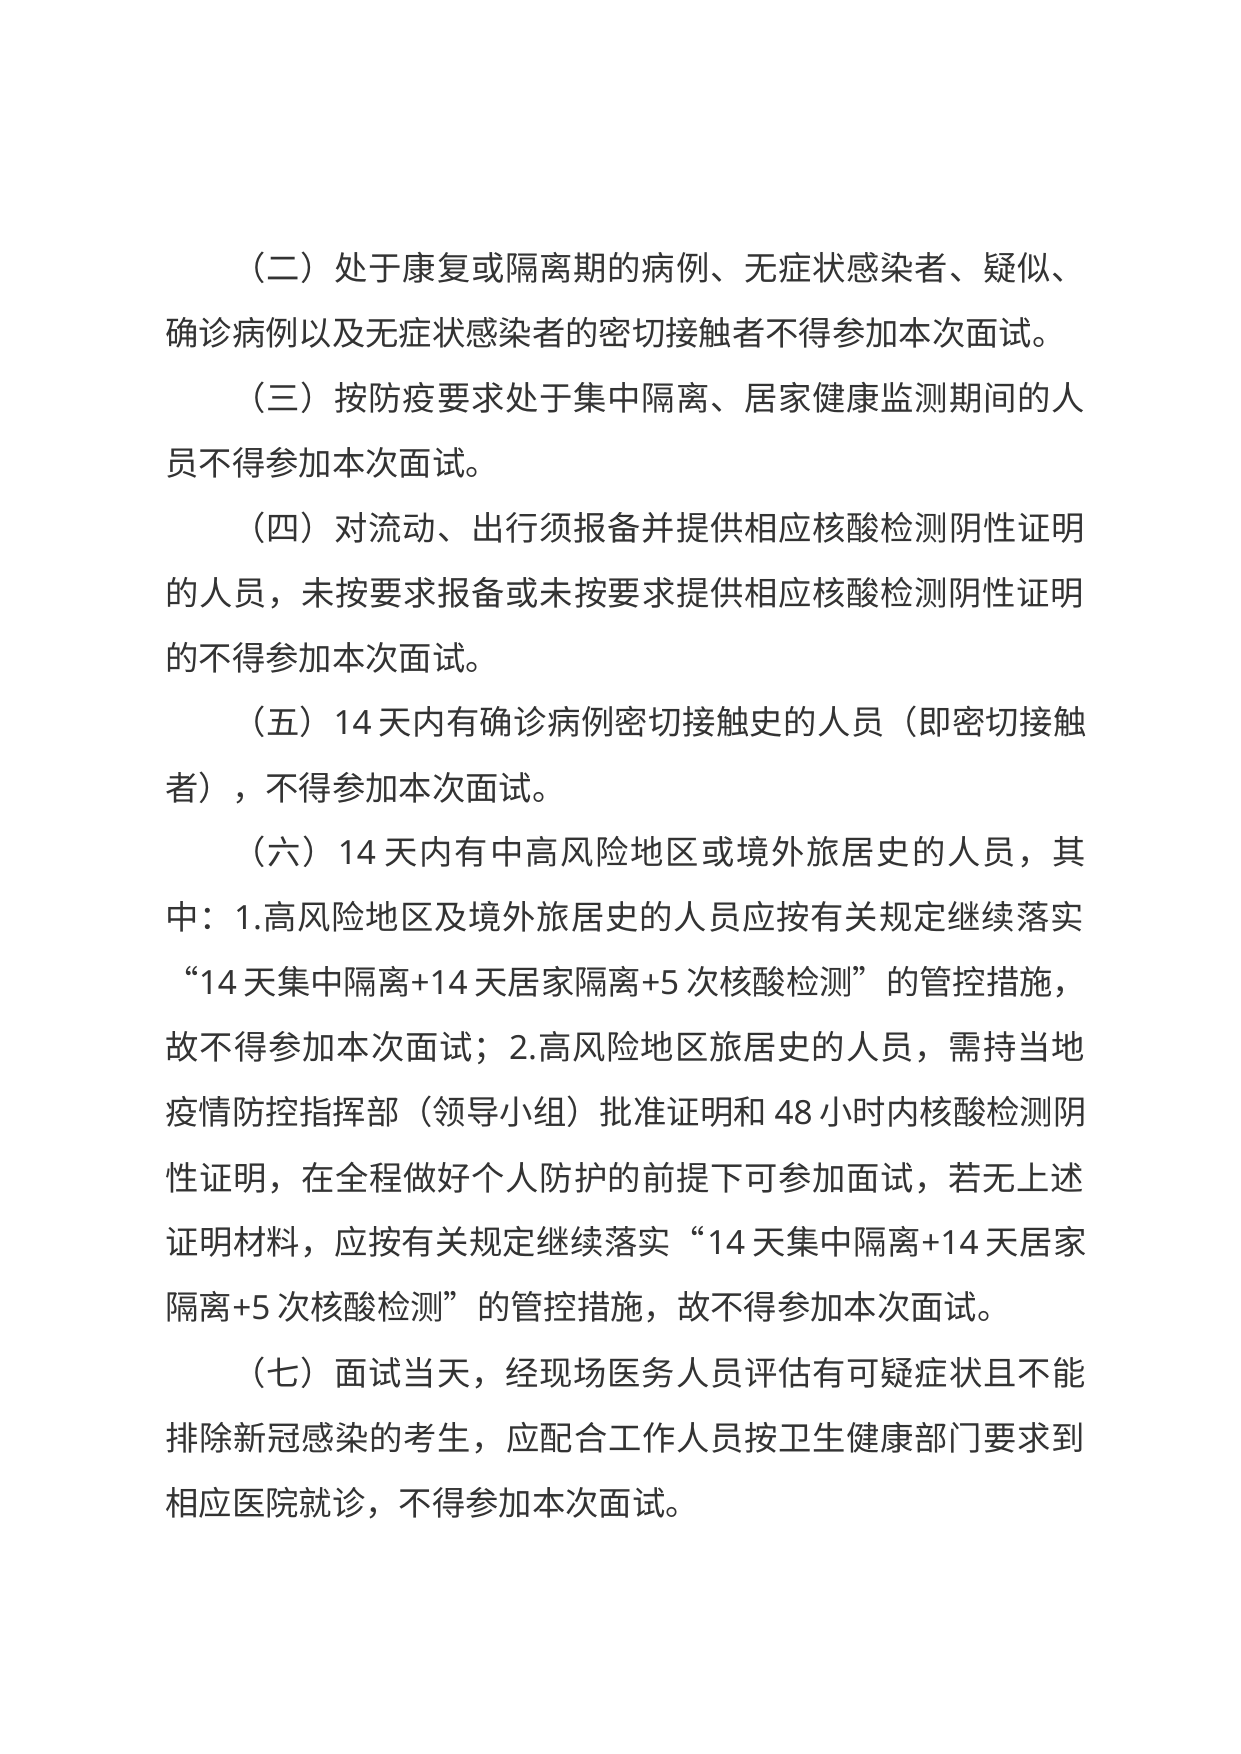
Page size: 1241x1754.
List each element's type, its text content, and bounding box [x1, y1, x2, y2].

text （二）处于康复或隔离期的病例、无症状感染者、疑似、确诊病例以及无症状感染者的密切接触者不得参加本次面试。 [165, 233, 1087, 363]
text （五）14天内有确诊病例密切接触史的人员（即密切接触者），不得参加本次面试。 [165, 688, 1087, 818]
text （四）对流动、出行须报备并提供相应核酸检测阴性证明的人员，未按要求报备或未按要求提供相应核酸检测阴性证明的不得参加本次面试。 [165, 493, 1087, 688]
text （六）14天内有中高风险地区或境外旅居史的人员，其中：1.高风险地区及境外旅居史的人员应按有关规定继续落实“14天集中隔离+14天居家隔离+5次核酸检测”的管控措施，故不得参加本次面试；2.高风险地区旅居史的人员，需持当地疫情防控指挥部（领导小组）批准证明和48小时内核酸检测阴性证明，在全程做好个人防护的前提下可参加面试，若无上述证明材料，应按有关规定继续落实“14天集中隔离+14天居家隔离+5次核酸检测”的管控措施，故不得参加本次面试。 [165, 818, 1087, 1338]
text （七）面试当天，经现场医务人员评估有可疑症状且不能排除新冠感染的考生，应配合工作人员按卫生健康部门要求到相应医院就诊，不得参加本次面试。 [165, 1338, 1087, 1533]
text （三）按防疫要求处于集中隔离、居家健康监测期间的人员不得参加本次面试。 [165, 363, 1087, 493]
